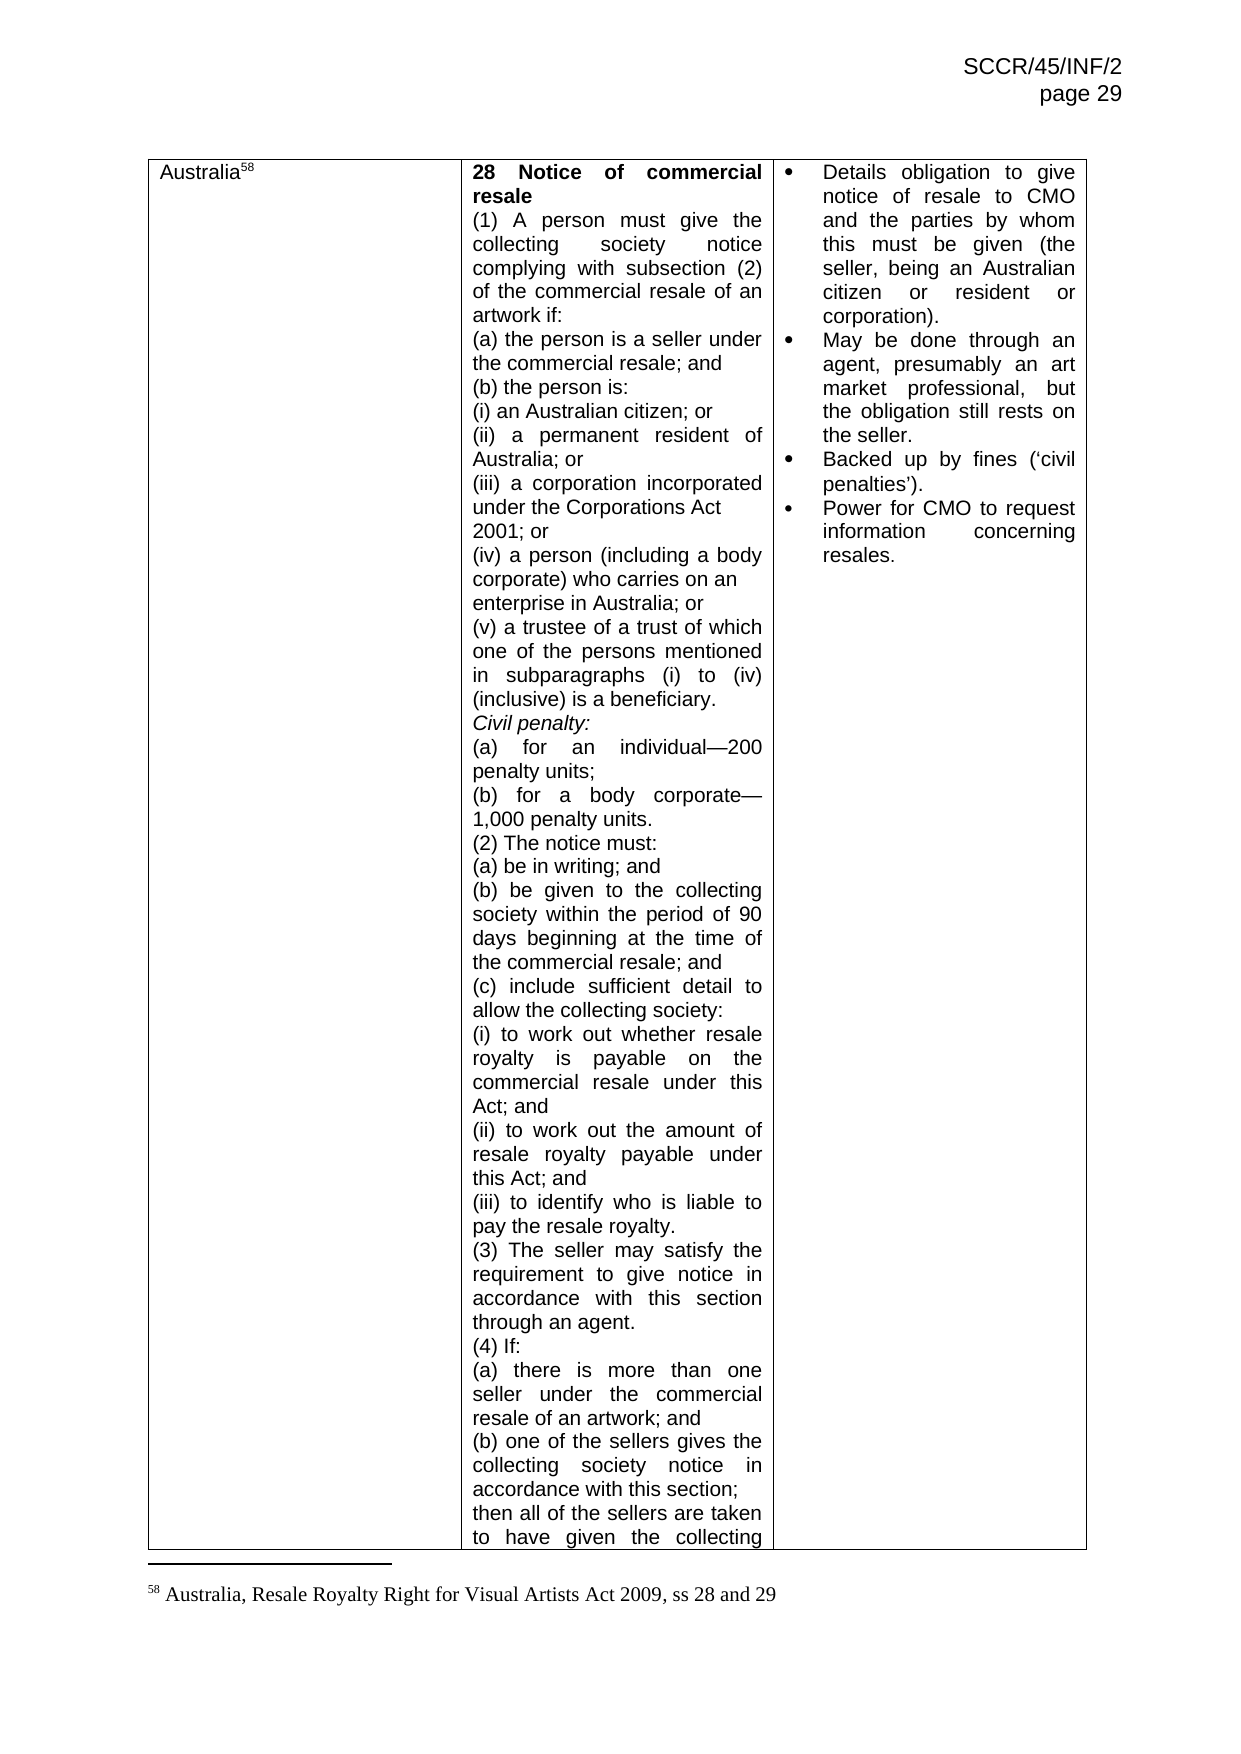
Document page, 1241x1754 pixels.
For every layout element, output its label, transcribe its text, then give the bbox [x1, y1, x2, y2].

table_cell Australia [149, 160, 461, 1549]
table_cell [774, 160, 1086, 1549]
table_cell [462, 160, 773, 1549]
